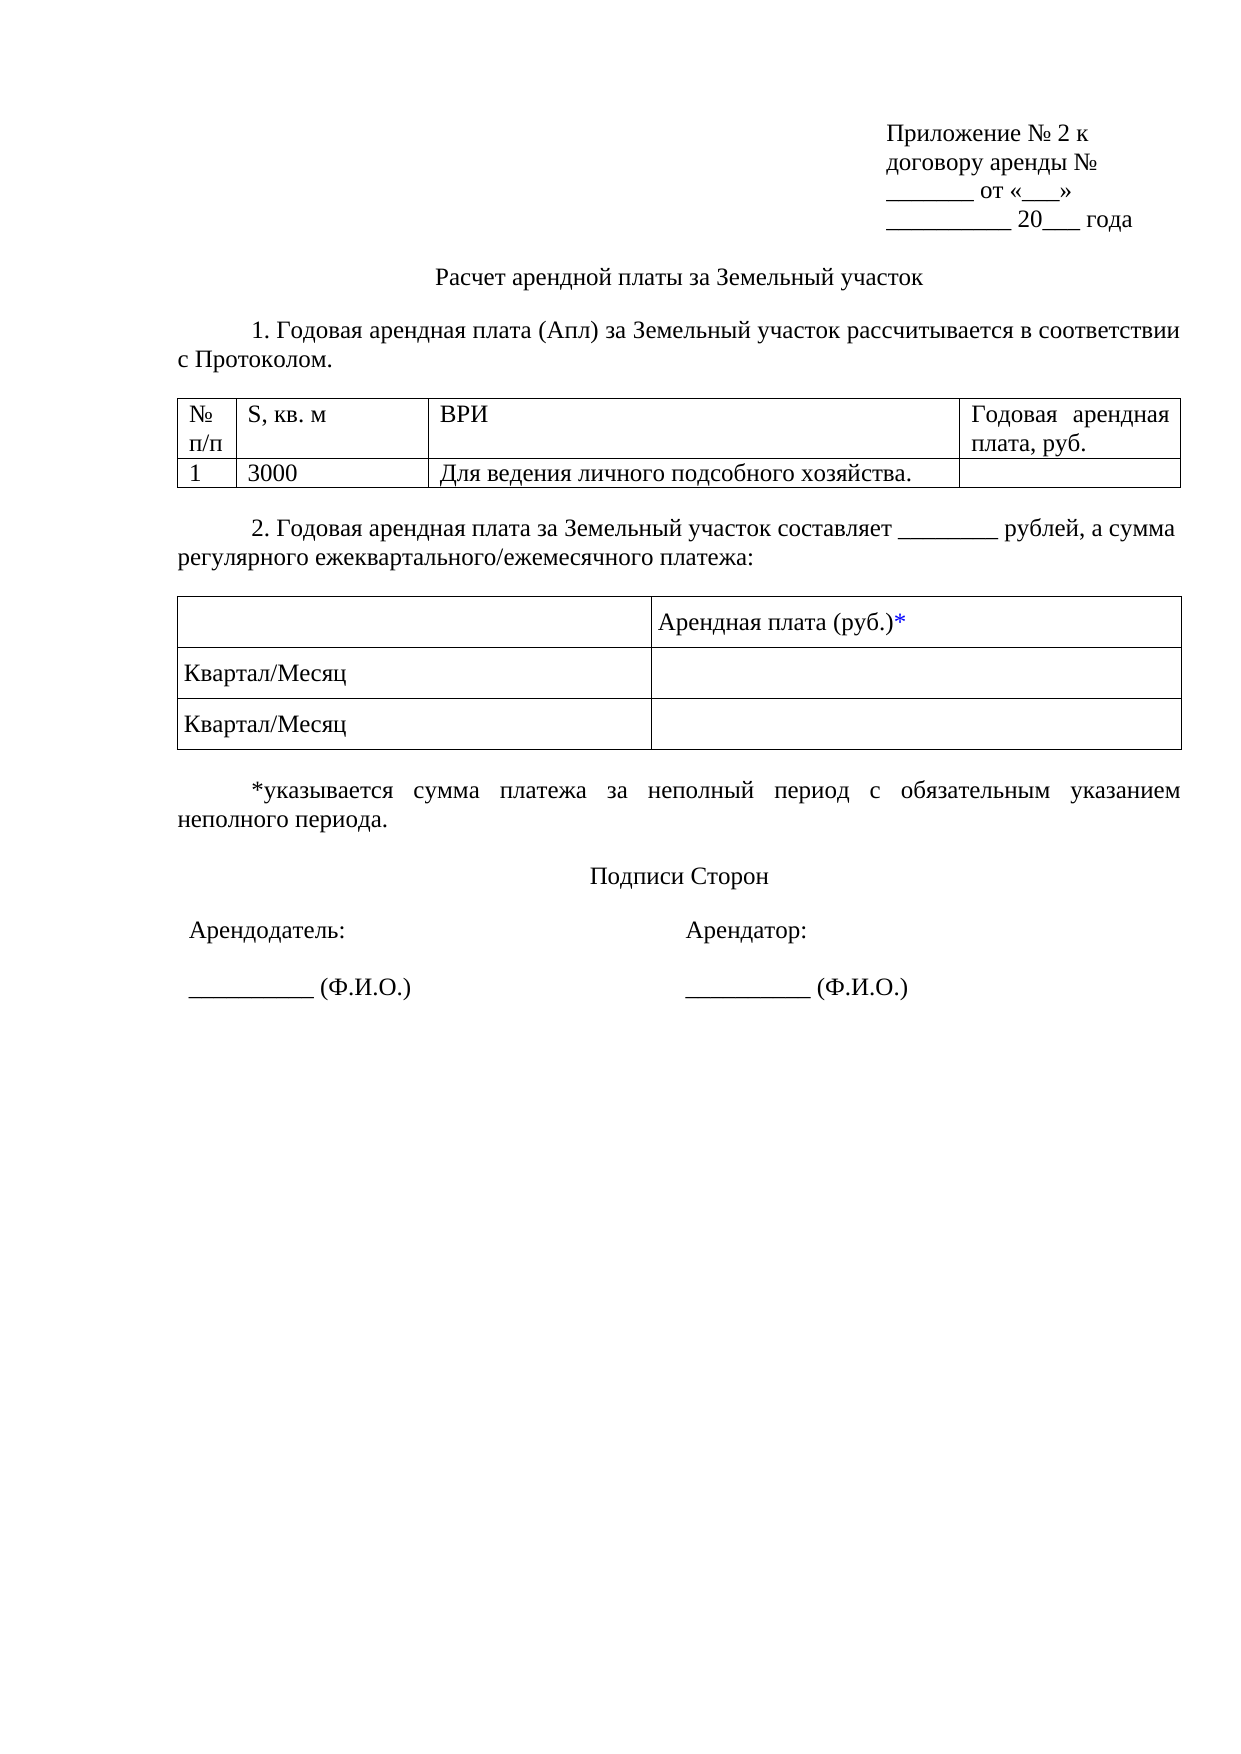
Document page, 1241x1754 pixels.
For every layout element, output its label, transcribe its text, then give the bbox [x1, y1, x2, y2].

table_header [178, 597, 651, 647]
text *указывается сумма платежа за неполный период с обязательным указанием неполного периода. [177, 775, 1181, 832]
table_cell __________ (Ф.И.О.) [177, 973, 674, 1001]
table_cell [652, 648, 1181, 698]
table_header S, кв. м [237, 399, 428, 457]
table_header № п/п [178, 399, 236, 457]
table_cell __________ (Ф.И.О.) [674, 973, 1171, 1001]
table_header Арендатор: [674, 915, 1171, 972]
table_header Годовая арендная плата, руб. [960, 399, 1180, 457]
text 1. Годовая арендная плата (Апл) за Земельный участок рассчитывается в соответствии с Протоколом. [177, 316, 1181, 373]
text 2. Годовая арендная плата за Земельный участок составляет ________ рублей, а сумма регулярного ежеквартального/ежемесячного платежа: [177, 513, 1181, 571]
table_cell [652, 699, 1181, 749]
table_cell [960, 459, 1180, 487]
table_header ВРИ [429, 399, 959, 457]
text Подписи Сторон [177, 861, 1181, 890]
table_cell 3000 [237, 459, 428, 487]
table_header Арендная плата (руб.)* [652, 597, 1181, 647]
table_cell Для ведения личного подсобного хозяйства. [429, 459, 959, 487]
table_cell Квартал/Месяц [178, 648, 651, 698]
table_cell Квартал/Месяц [178, 699, 651, 749]
table_cell 1 [178, 459, 236, 487]
text Приложение № 2 к договору аренды № _______ от «___» __________ 20___ года [886, 118, 1181, 233]
text Расчет арендной платы за Земельный участок [177, 262, 1181, 291]
table_header Арендодатель: [177, 915, 674, 972]
